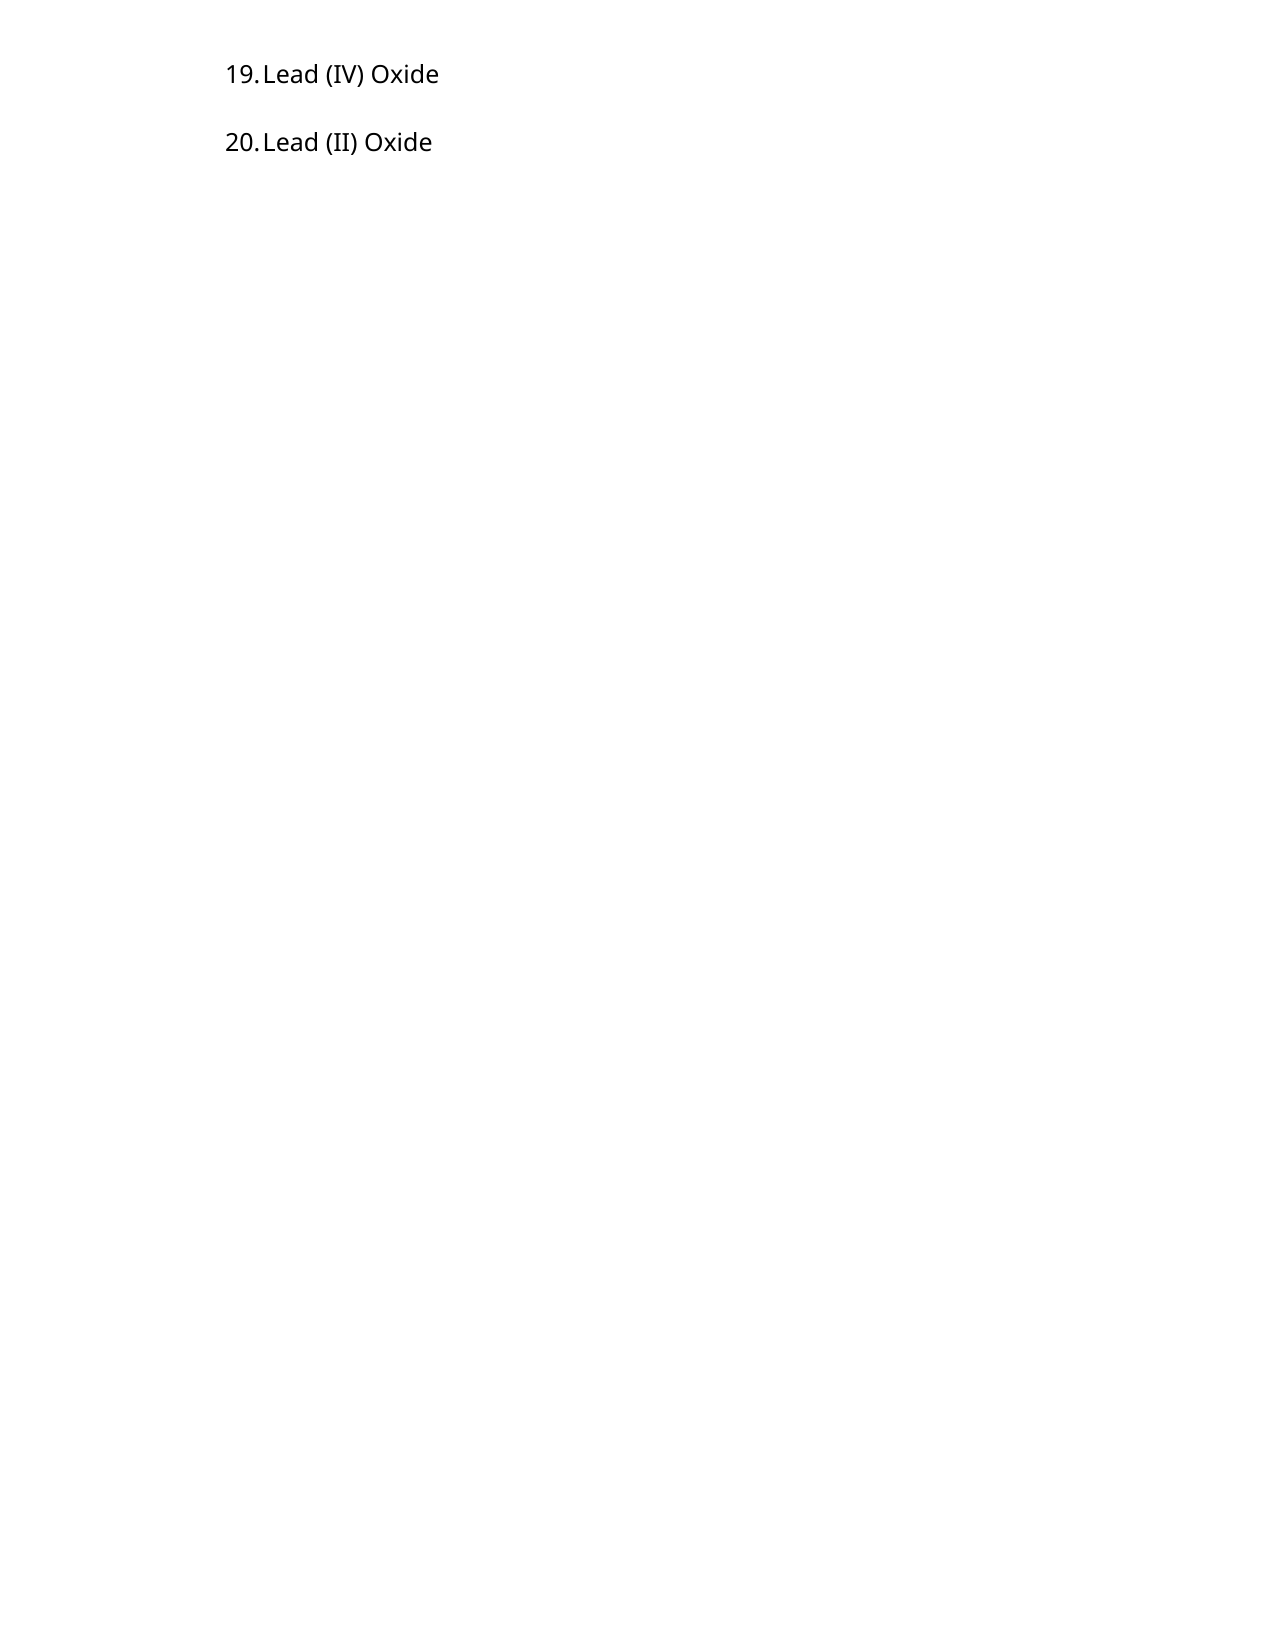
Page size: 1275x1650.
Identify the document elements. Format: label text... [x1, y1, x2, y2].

list Lead (II) Oxide [225, 124, 1087, 158]
list Lead (IV) Oxide [225, 56, 1087, 90]
